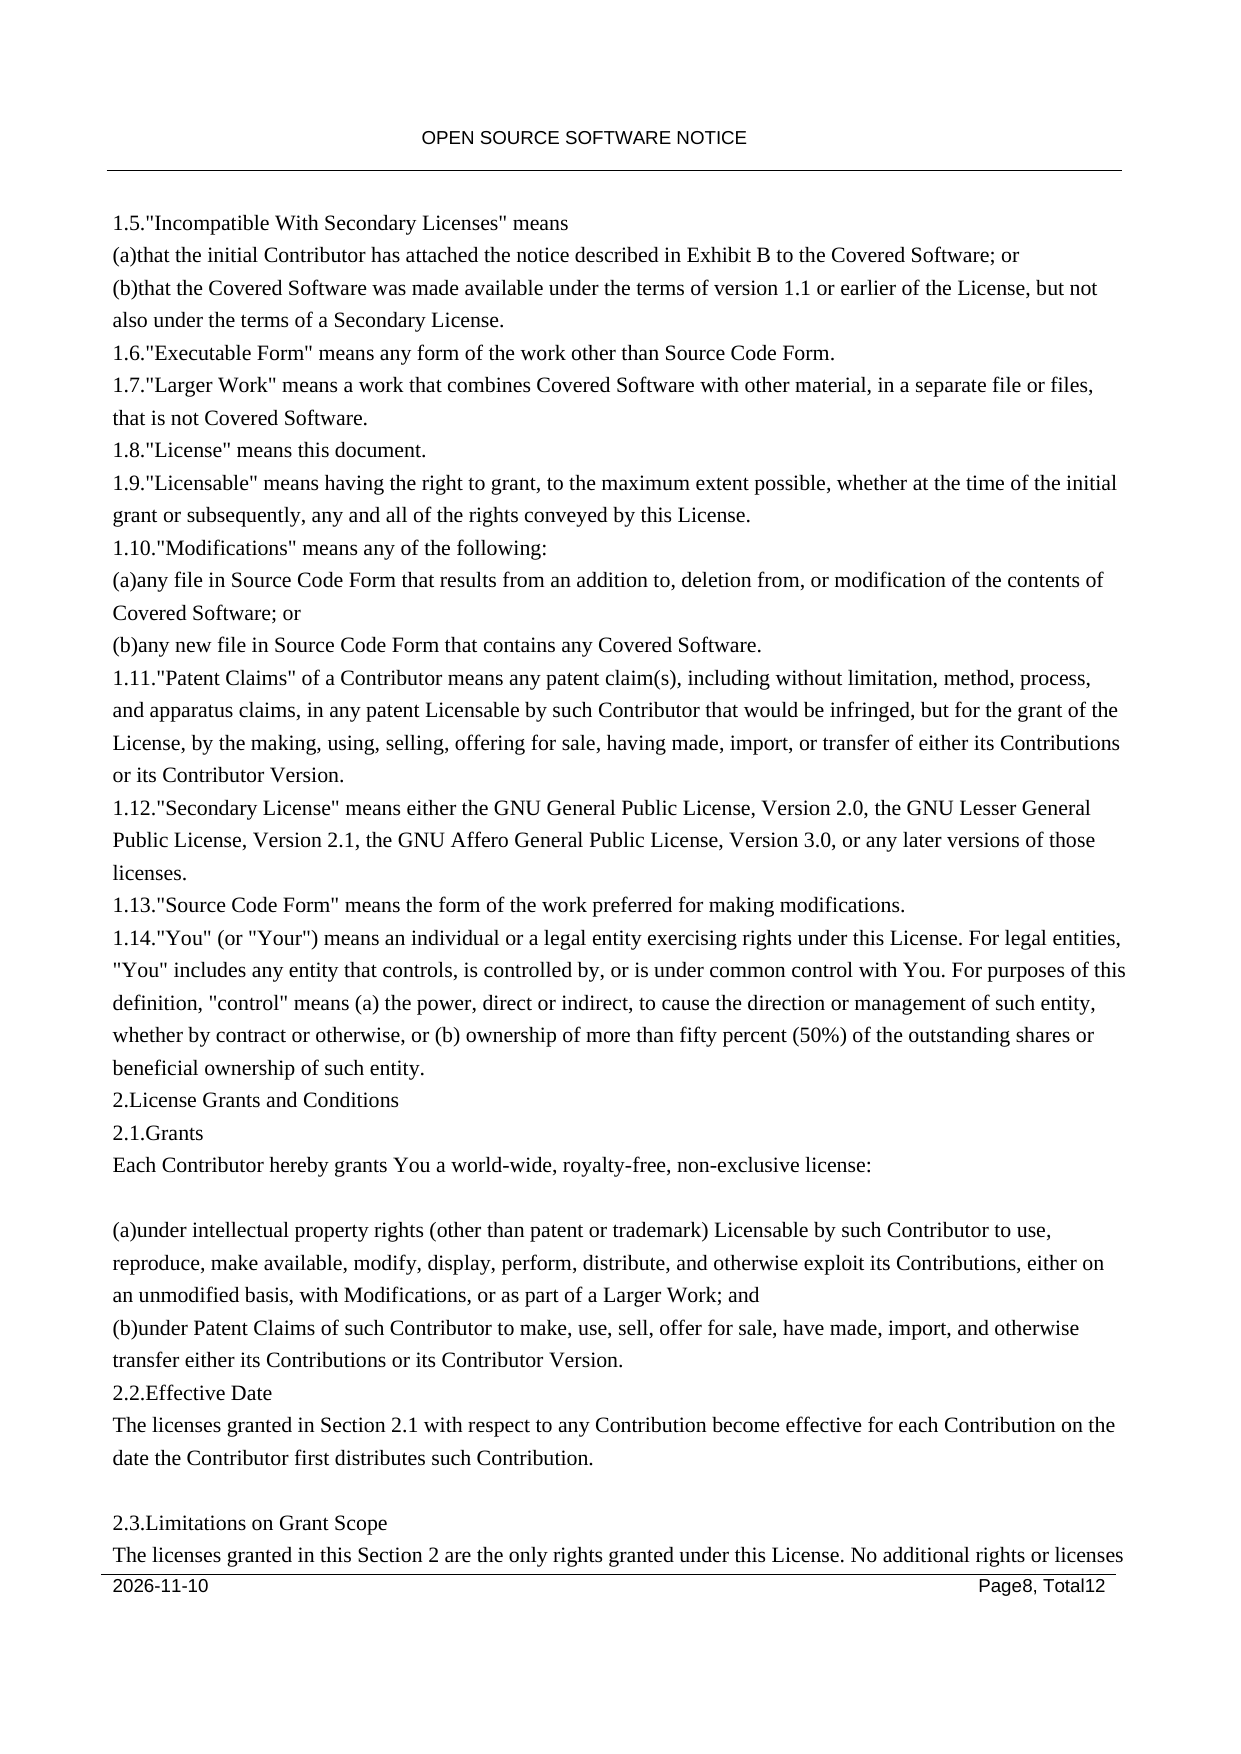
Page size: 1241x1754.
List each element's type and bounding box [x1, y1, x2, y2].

text [112, 206, 1128, 1571]
